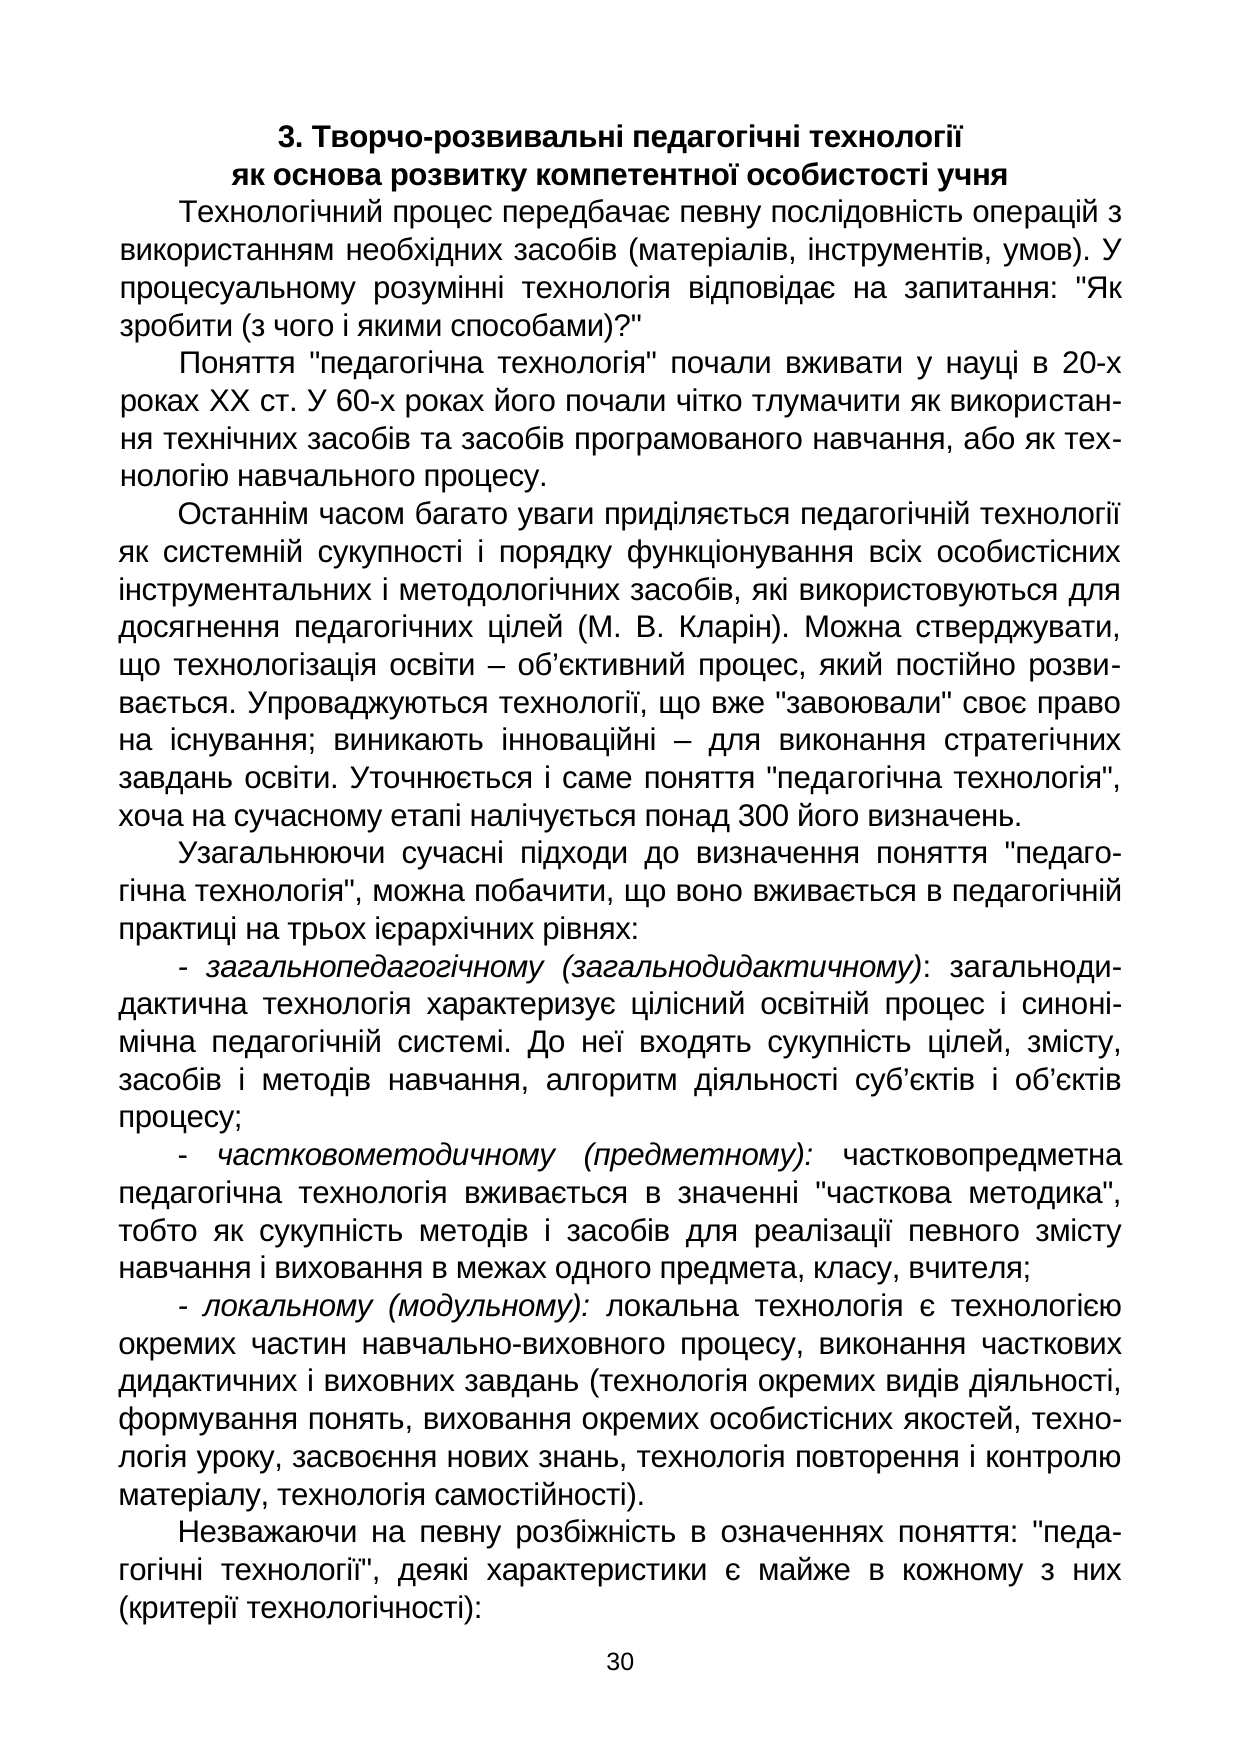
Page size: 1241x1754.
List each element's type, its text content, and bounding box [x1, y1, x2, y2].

text Поняття "педагогічна технологія" почали вживати у науці в 20-х роках XX ст. У 60-х роках його почали чітко тлумачити як використання технічних засобів та засобів програмованого навчання, або як технологію навчального процесу. [119, 344, 1122, 493]
text - частковометодичному (предметному): частковопредметна педагогічна технологія вживається в значенні "часткова методика", тобто як сукупність методів і засобів для реалізації певного змісту навчання і виховання в межах одного предмета, класу, вчителя; [118, 1136, 1122, 1285]
text Узагальнюючи сучасні підходи до визначення поняття "педагогічна технологія", можна побачити, що воно вживається в педагогічній практиці на трьох ієрархічних рівнях: [118, 834, 1122, 946]
text Технологічний процес передбачає певну послідовність операцій з використанням необхідних засобів (матеріалів, інструментів, умов). У процесуальному розумінні технологія відповідає на запитання: "Як зробити (з чого і якими способами)?" [119, 193, 1122, 343]
text - загальнопедагогічному (загальнодидактичному): загальнодидактична технологія характеризує цілісний освітній процес і синонімічна педагогічній системі. До неї входять сукупність цілей, змісту, засобів і методів навчання, алгоритм діяльності суб’єктів і об’єктів процесу; [118, 948, 1122, 1134]
text Останнім часом багато уваги приділяється педагогічній технології як системній сукупності і порядку функціонування всіх особистісних інструментальних і методологічних засобів, які використовуються для досягнення педагогічних цілей (М. В. Кларін). Можна стверджувати, що технологізація освіти – об’єктивний процес, який постійно розвивається. Упроваджуються технології, що вже "завоювали" своє право на існування; виникають інноваційні – для виконання стратегічних завдань освіти. Уточнюється і саме поняття "педагогічна технологія", хоча на сучасному етапі налічується понад 300 його визначень. [118, 495, 1121, 833]
text - локальному (модульному): локальна технологія є технологією окремих частин навчально-виховного процесу, виконання часткових дидактичних і виховних завдань (технологія окремих видів діяльності, формування понять, виховання окремих особистісних якостей, технологія уроку, засвоєння нових знань, технологія повторення і контролю матеріалу, технологія самостійності). [118, 1287, 1122, 1512]
text як основа розвитку компетентної особистості учня [118, 156, 1122, 192]
text 3. Творчо-розвивальні педагогічні технології [118, 118, 1122, 154]
text Незважаючи на певну розбіжність в означеннях поняття: "педагогічні технології", деякі характеристики є майже в кожному з них (критерії технологічності): [118, 1513, 1122, 1625]
